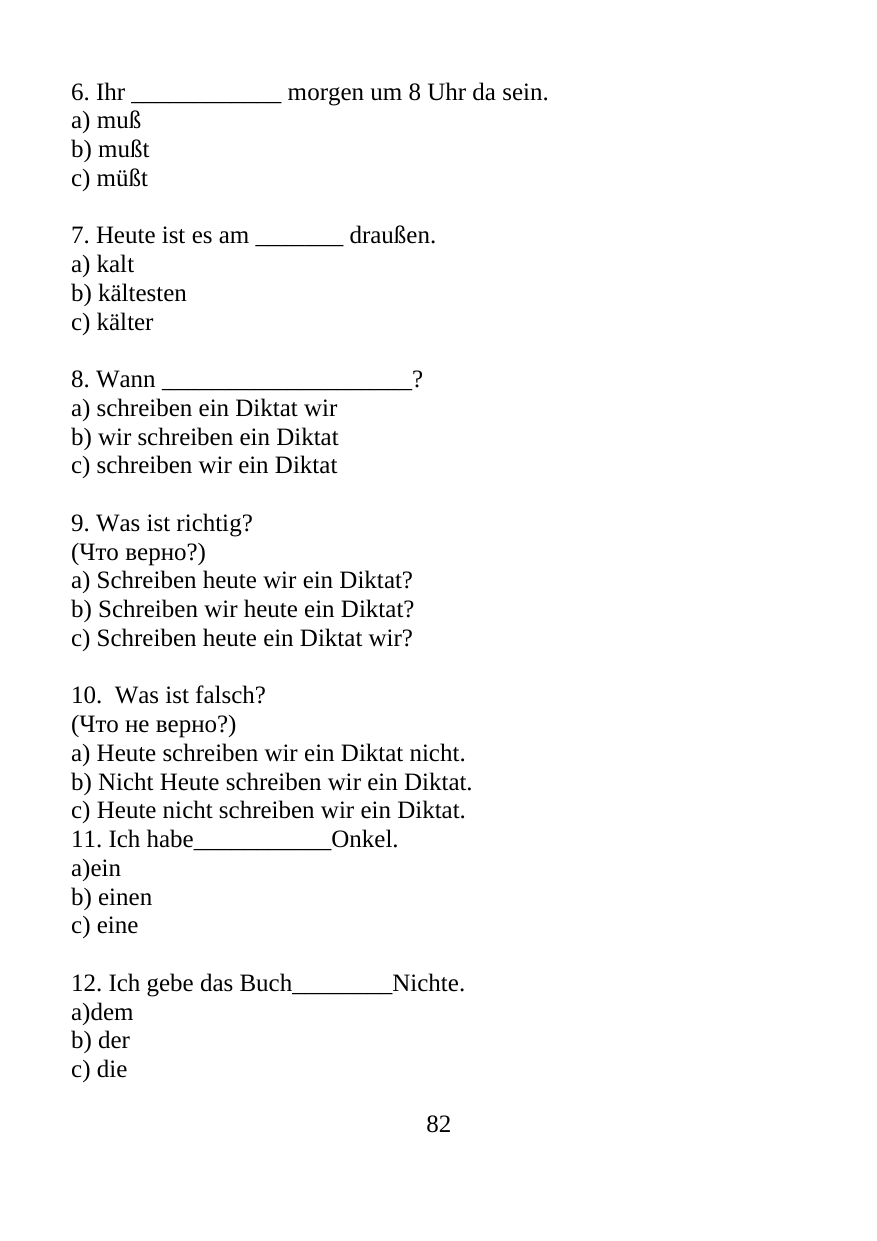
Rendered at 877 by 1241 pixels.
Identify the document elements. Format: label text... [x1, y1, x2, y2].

text b) kältesten [71, 278, 806, 307]
text a) schreiben ein Diktat wir [71, 393, 806, 422]
text 8. Wann ____________________? [71, 364, 806, 393]
text c) kälter [71, 307, 806, 336]
text 11. Ich habe___________Onkel. [71, 824, 806, 853]
text c) Heute nicht schreiben wir ein Diktat. [71, 796, 806, 824]
text b) mußt [71, 134, 806, 163]
text c) eine [71, 911, 806, 939]
text (Что верно?) [71, 537, 806, 566]
text a) kalt [71, 249, 806, 278]
text c) schreiben wir ein Diktat [71, 451, 806, 479]
text c) müßt [71, 163, 806, 192]
text b) Schreiben wir heute ein Diktat? [71, 594, 806, 623]
text a)dem [71, 997, 806, 1026]
text c) Schreiben heute ein Diktat wir? [71, 623, 806, 652]
text b) einen [71, 882, 806, 911]
text a) muß [71, 106, 806, 134]
text 10. Was ist falsch? [71, 681, 806, 709]
text 7. Heute ist es am _______ draußen. [71, 221, 806, 249]
text 9. Was ist richtig? [71, 508, 806, 537]
text b) wir schreiben ein Diktat [71, 422, 806, 451]
text c) die [71, 1054, 806, 1083]
text b) Nicht Heute schreiben wir ein Diktat. [71, 767, 806, 796]
text b) der [71, 1026, 806, 1054]
text a) Heute schreiben wir ein Diktat nicht. [71, 738, 806, 767]
text a) Schreiben heute wir ein Diktat? [71, 566, 806, 594]
text 12. Ich gebe das Buch________Nichte. [71, 968, 806, 997]
text 6. Ihr ____________ morgen um 8 Uhr da sein. [71, 77, 806, 106]
text a)ein [71, 853, 806, 882]
text (Что не верно?) [71, 709, 806, 738]
